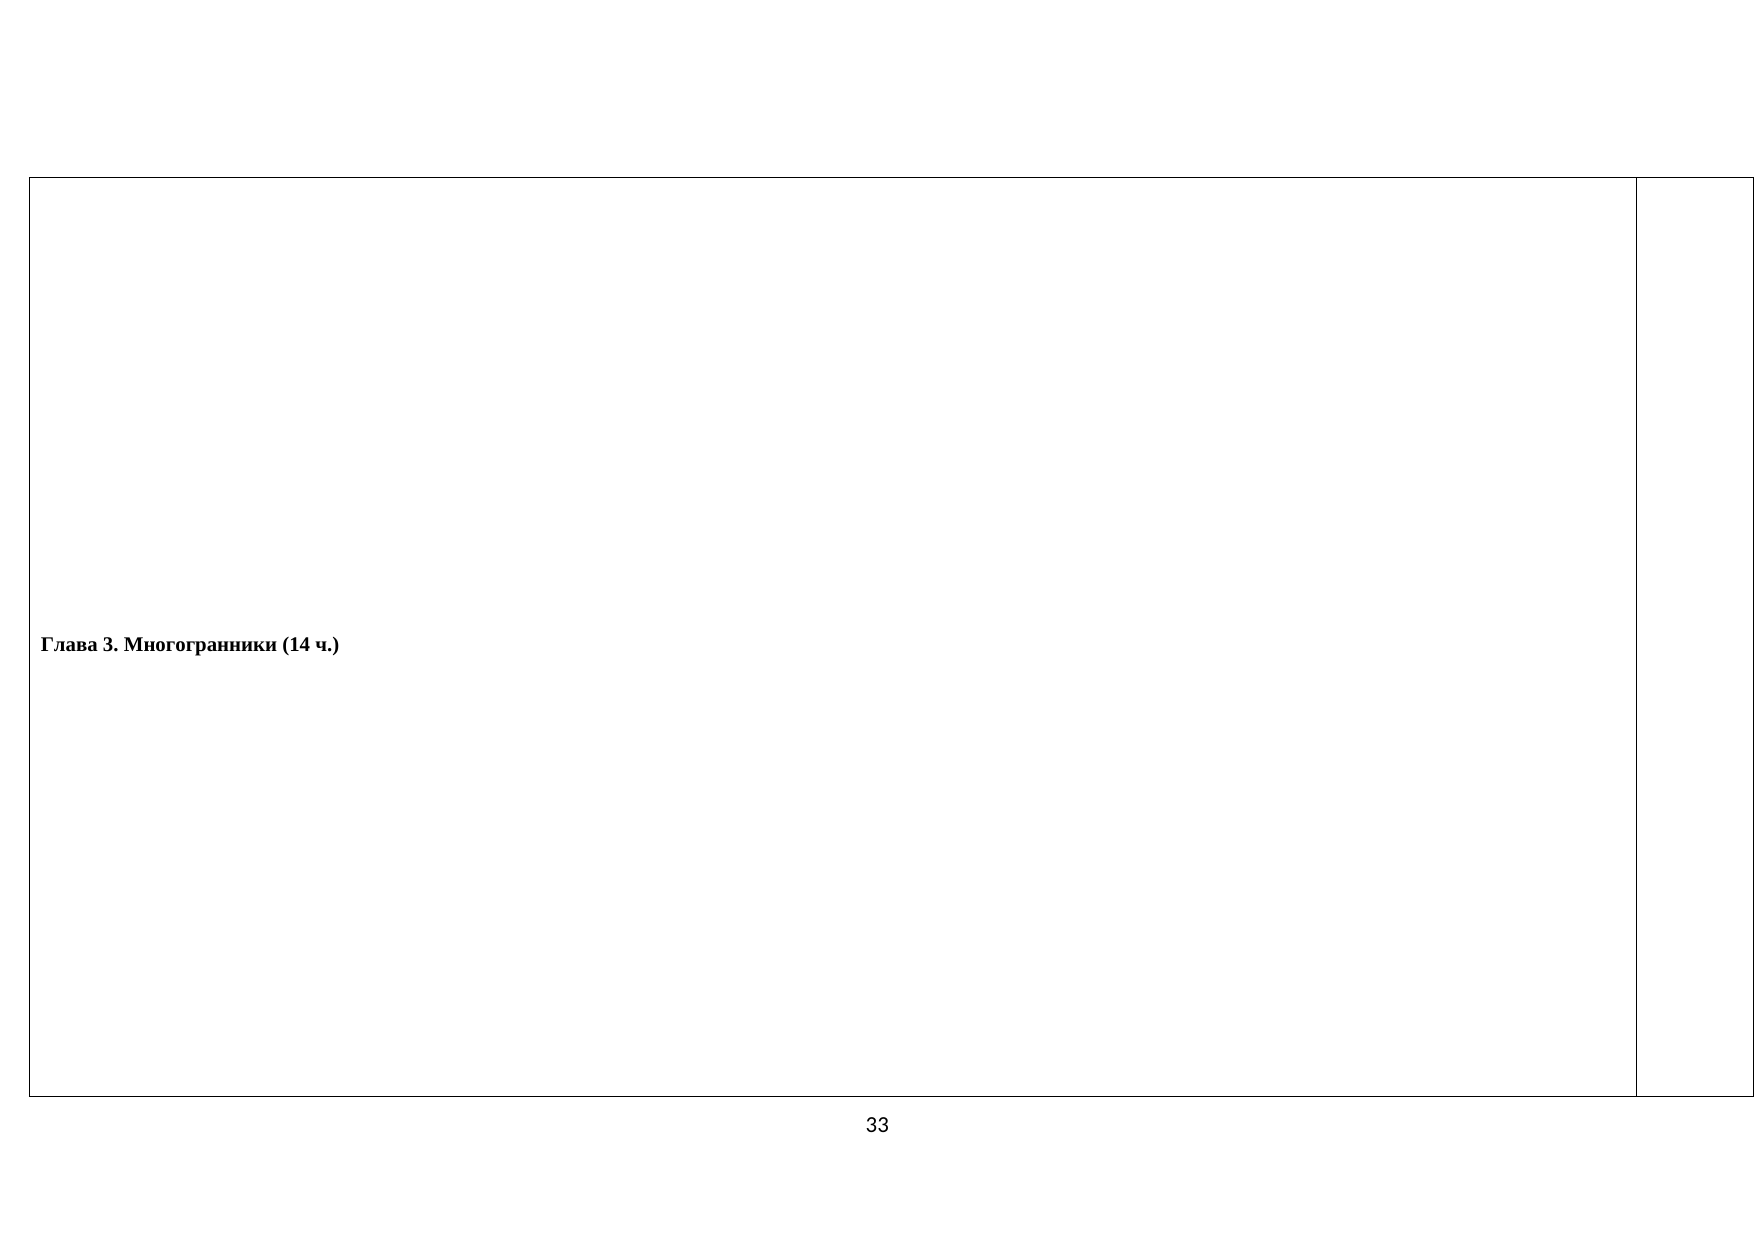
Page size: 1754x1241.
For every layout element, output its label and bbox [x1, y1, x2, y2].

table_cell [30, 178, 1636, 1096]
table_cell [1637, 178, 1753, 1096]
